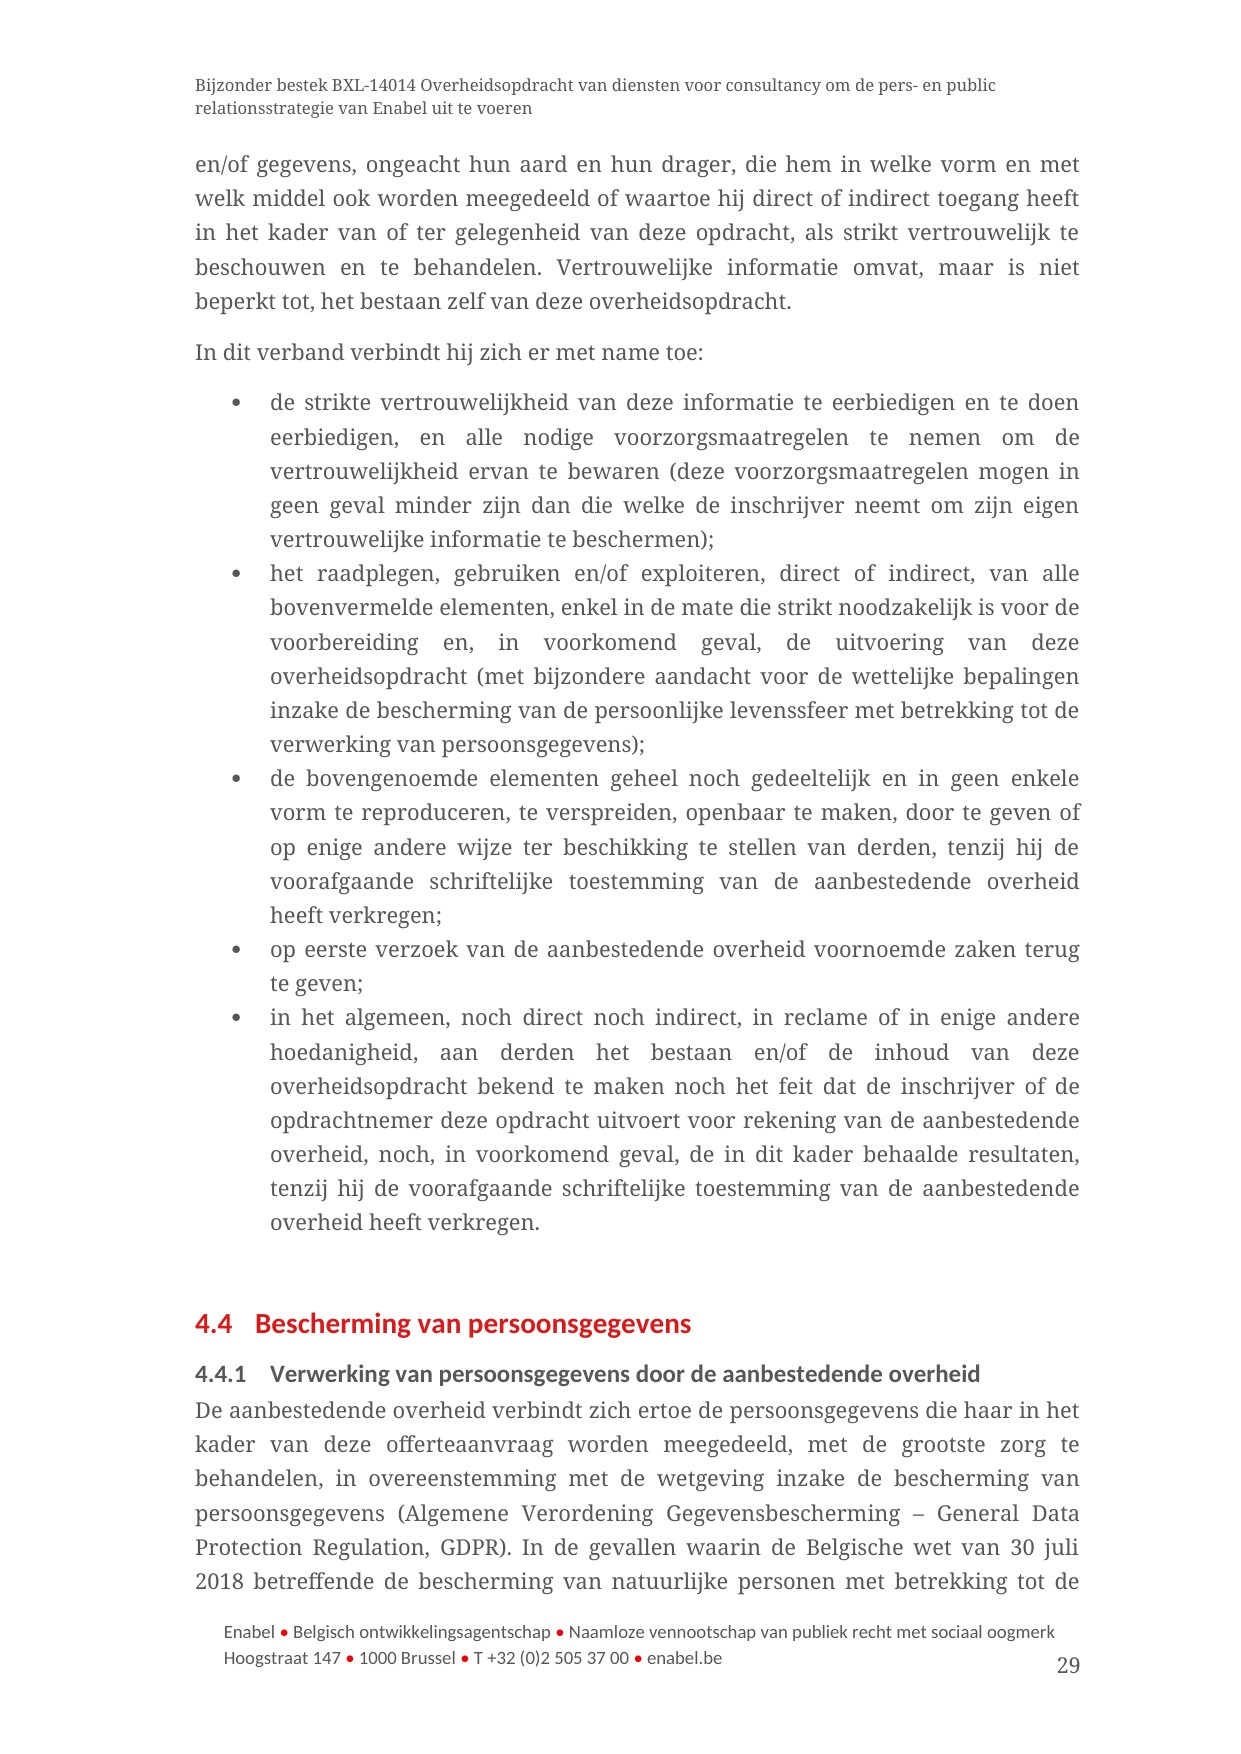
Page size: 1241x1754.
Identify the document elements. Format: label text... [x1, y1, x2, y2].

list de strikte vertrouwelijkheid van deze informatie te eerbiedigen en te doen eerbiedigen, en alle nodige voorzorgsmaatregelen te nemen om de vertrouwelijkheid ervan te bewaren (deze voorzorgsmaatregelen mogen in geen geval minder zijn dan die welke de inschrijver neemt om zijn eigen vertrouwelijke informatie te beschermen); [232, 387, 1081, 554]
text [195, 149, 1081, 316]
list in het algemeen, noch direct noch indirect, in reclame of in enige andere hoedanigheid, aan derden het bestaan en/of de inhoud van deze overheidsopdracht bekend te maken noch het feit dat de inschrijver of de opdrachtnemer deze opdracht uitvoert voor rekening van de aanbestedende overheid, noch, in voorkomend geval, de in dit kader behaalde resultaten, tenzij hij de voorafgaande schriftelijke toestemming van de aanbestedende overheid heeft verkregen. [232, 1002, 1081, 1237]
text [195, 1395, 1081, 1596]
subtitle Verwerking van persoonsgegevens door de aanbestedende overheid [195, 1358, 1081, 1389]
list de bovengenoemde elementen geheel noch gedeeltelijk en in geen enkele vorm te reproduceren, te verspreiden, openbaar te maken, door te geven of op enige andere wijze ter beschikking te stellen van derden, tenzij hij de voorafgaande schriftelijke toestemming van de aanbestedende overheid heeft verkregen; [232, 763, 1081, 930]
list het raadplegen, gebruiken en/of exploiteren, direct of indirect, van alle bovenvermelde elementen, enkel in de mate die strikt noodzakelijk is voor de voorbereiding en, in voorkomend geval, de uitvoering van deze overheidsopdracht (met bijzondere aandacht voor de wettelijke bepalingen inzake de bescherming van de persoonlijke levenssfeer met betrekking tot de verwerking van persoonsgegevens); [232, 558, 1081, 759]
list op eerste verzoek van de aanbestedende overheid voornoemde zaken terug te geven; [232, 934, 1081, 998]
subtitle Bescherming van persoonsgegevens [195, 1305, 1081, 1341]
text In dit verband verbindt hij zich er met name toe: [195, 337, 1081, 366]
